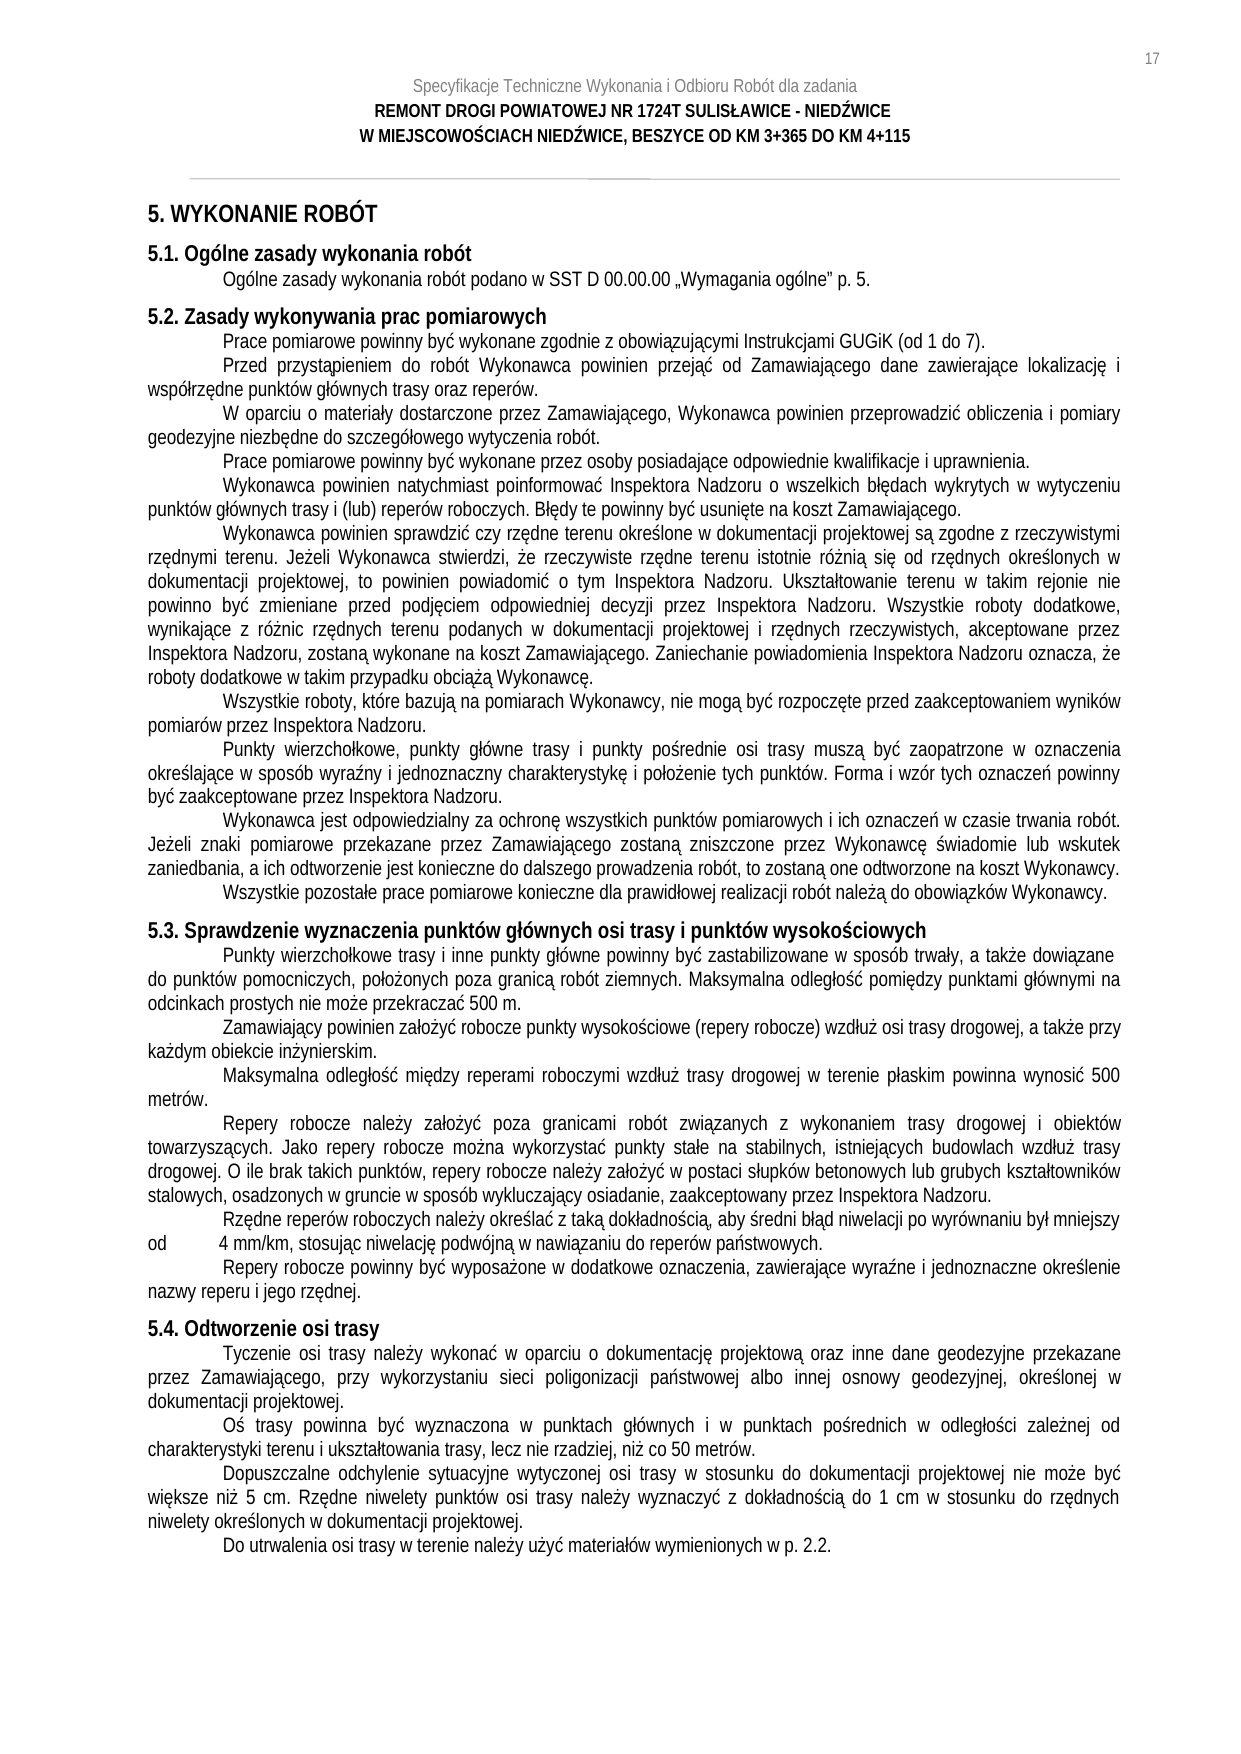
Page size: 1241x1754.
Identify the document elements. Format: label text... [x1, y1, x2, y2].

text Wykonawca powinien sprawdzić czy rzędne terenu określone w dokumentacji projektowej są zgodne z rzeczywistymi rzędnymi terenu. Jeżeli Wykonawca stwierdzi, że rzeczywiste rzędne terenu istotnie różnią się od rzędnych określonych w dokumentacji projektowej, to powinien powiadomić o tym Inspektora Nadzoru. Ukształtowanie terenu w takim rejonie nie powinno być zmieniane przed podjęciem odpowiedniej decyzji przez Inspektora Nadzoru. Wszystkie roboty dodatkowe, wynikające z różnic rzędnych terenu podanych w dokumentacji projektowej i rzędnych rzeczywistych, akceptowane przez Inspektora Nadzoru, zostaną wykonane na koszt Zamawiającego. Zaniechanie powiadomienia Inspektora Nadzoru oznacza, że roboty dodatkowe w takim przypadku obciążą Wykonawcę. [148, 521, 1122, 689]
text Wszystkie pozostałe prace pomiarowe konieczne dla prawidłowej realizacji robót należą do obowiązków Wykonawcy. [148, 880, 1122, 904]
text Wszystkie roboty, które bazują na pomiarach Wykonawcy, nie mogą być rozpoczęte przed zaakceptowaniem wyników pomiarów przez Inspektora Nadzoru. [148, 689, 1122, 737]
subtitle 5. WYKONANIE ROBÓT [148, 199, 1122, 228]
text Wykonawca powinien natychmiast poinformować Inspektora Nadzoru o wszelkich błędach wykrytych w wytyczeniu punktów głównych trasy i (lub) reperów roboczych. Błędy te powinny być usunięte na koszt Zamawiającego. [148, 473, 1122, 521]
text Repery robocze powinny być wyposażone w dodatkowe oznaczenia, zawierające wyraźne i jednoznaczne określenie nazwy reperu i jego rzędnej. [148, 1254, 1122, 1302]
subtitle 5.2. Zasady wykonywania prac pomiarowych [148, 303, 1122, 329]
text Przed przystąpieniem do robót Wykonawca powinien przejąć od Zamawiającego dane zawierające lokalizację i współrzędne punktów głównych trasy oraz reperów. [148, 353, 1122, 401]
text Punkty wierzchołkowe, punkty główne trasy i punkty pośrednie osi trasy muszą być zaopatrzone w oznaczenia określające w sposób wyraźny i jednoznaczny charakterystykę i położenie tych punktów. Forma i wzór tych oznaczeń powinny być zaakceptowane przez Inspektora Nadzoru. [148, 737, 1122, 808]
subtitle 5.3. Sprawdzenie wyznaczenia punktów głównych osi trasy i punktów wysokościowych [148, 917, 1122, 943]
text Maksymalna odległość między reperami roboczymi wzdłuż trasy drogowej w terenie płaskim powinna wynosić 500 metrów. [148, 1063, 1122, 1111]
text Tyczenie osi trasy należy wykonać w oparciu o dokumentację projektową oraz inne dane geodezyjne przekazane przez Zamawiającego, przy wykorzystaniu sieci poligonizacji państwowej albo innej osnowy geodezyjnej, określonej w dokumentacji projektowej. [148, 1341, 1122, 1413]
text Zamawiający powinien założyć robocze punkty wysokościowe (repery robocze) wzdłuż osi trasy drogowej, a także przy każdym obiekcie inżynierskim. [148, 1015, 1122, 1063]
text Punkty wierzchołkowe trasy i inne punkty główne powinny być zastabilizowane w sposób trwały, a także dowiązane do punktów pomocniczych, położonych poza granicą robót ziemnych. Maksymalna odległość pomiędzy punktami głównymi na odcinkach prostych nie może przekraczać 500 m. [148, 943, 1122, 1015]
subtitle 5.1. Ogólne zasady wykonania robót [148, 240, 1122, 266]
text Rzędne reperów roboczych należy określać z taką dokładnością, aby średni błąd niwelacji po wyrównaniu był mniejszy od 4 mm/km, stosując niwelację podwójną w nawiązaniu do reperów państwowych. [148, 1207, 1122, 1254]
text W oparciu o materiały dostarczone przez Zamawiającego, Wykonawca powinien przeprowadzić obliczenia i pomiary geodezyjne niezbędne do szczegółowego wytyczenia robót. [148, 401, 1122, 449]
text Repery robocze należy założyć poza granicami robót związanych z wykonaniem trasy drogowej i obiektów towarzyszących. Jako repery robocze można wykorzystać punkty stałe na stabilnych, istniejących budowlach wzdłuż trasy drogowej. O ile brak takich punktów, repery robocze należy założyć w postaci słupków betonowych lub grubych kształtowników stalowych, osadzonych w gruncie w sposób wykluczający osiadanie, zaakceptowany przez Inspektora Nadzoru. [148, 1111, 1122, 1207]
text Do utrwalenia osi trasy w terenie należy użyć materiałów wymienionych w p. 2.2. [148, 1533, 1122, 1557]
subtitle 5.4. Odtworzenie osi trasy [148, 1315, 1122, 1341]
text Dopuszczalne odchylenie sytuacyjne wytyczonej osi trasy w stosunku do dokumentacji projektowej nie może być większe niż 5 cm. Rzędne niwelety punktów osi trasy należy wyznaczyć z dokładnością do 1 cm w stosunku do rzędnych niwelety określonych w dokumentacji projektowej. [148, 1461, 1122, 1533]
text Prace pomiarowe powinny być wykonane przez osoby posiadające odpowiednie kwalifikacje i uprawnienia. [148, 449, 1122, 473]
text Prace pomiarowe powinny być wykonane zgodnie z obowiązującymi Instrukcjami GUGiK (od 1 do 7). [148, 329, 1122, 353]
text Wykonawca jest odpowiedzialny za ochronę wszystkich punktów pomiarowych i ich oznaczeń w czasie trwania robót. Jeżeli znaki pomiarowe przekazane przez Zamawiającego zostaną zniszczone przez Wykonawcę świadomie lub wskutek zaniedbania, a ich odtworzenie jest konieczne do dalszego prowadzenia robót, to zostaną one odtworzone na koszt Wykonawcy. [148, 808, 1122, 880]
text Ogólne zasady wykonania robót podano w SST D 00.00.00 „Wymagania ogólne” p. 5. [148, 266, 1122, 290]
text Oś trasy powinna być wyznaczona w punktach głównych i w punktach pośrednich w odległości zależnej od charakterystyki terenu i ukształtowania trasy, lecz nie rzadziej, niż co 50 metrów. [148, 1413, 1122, 1461]
